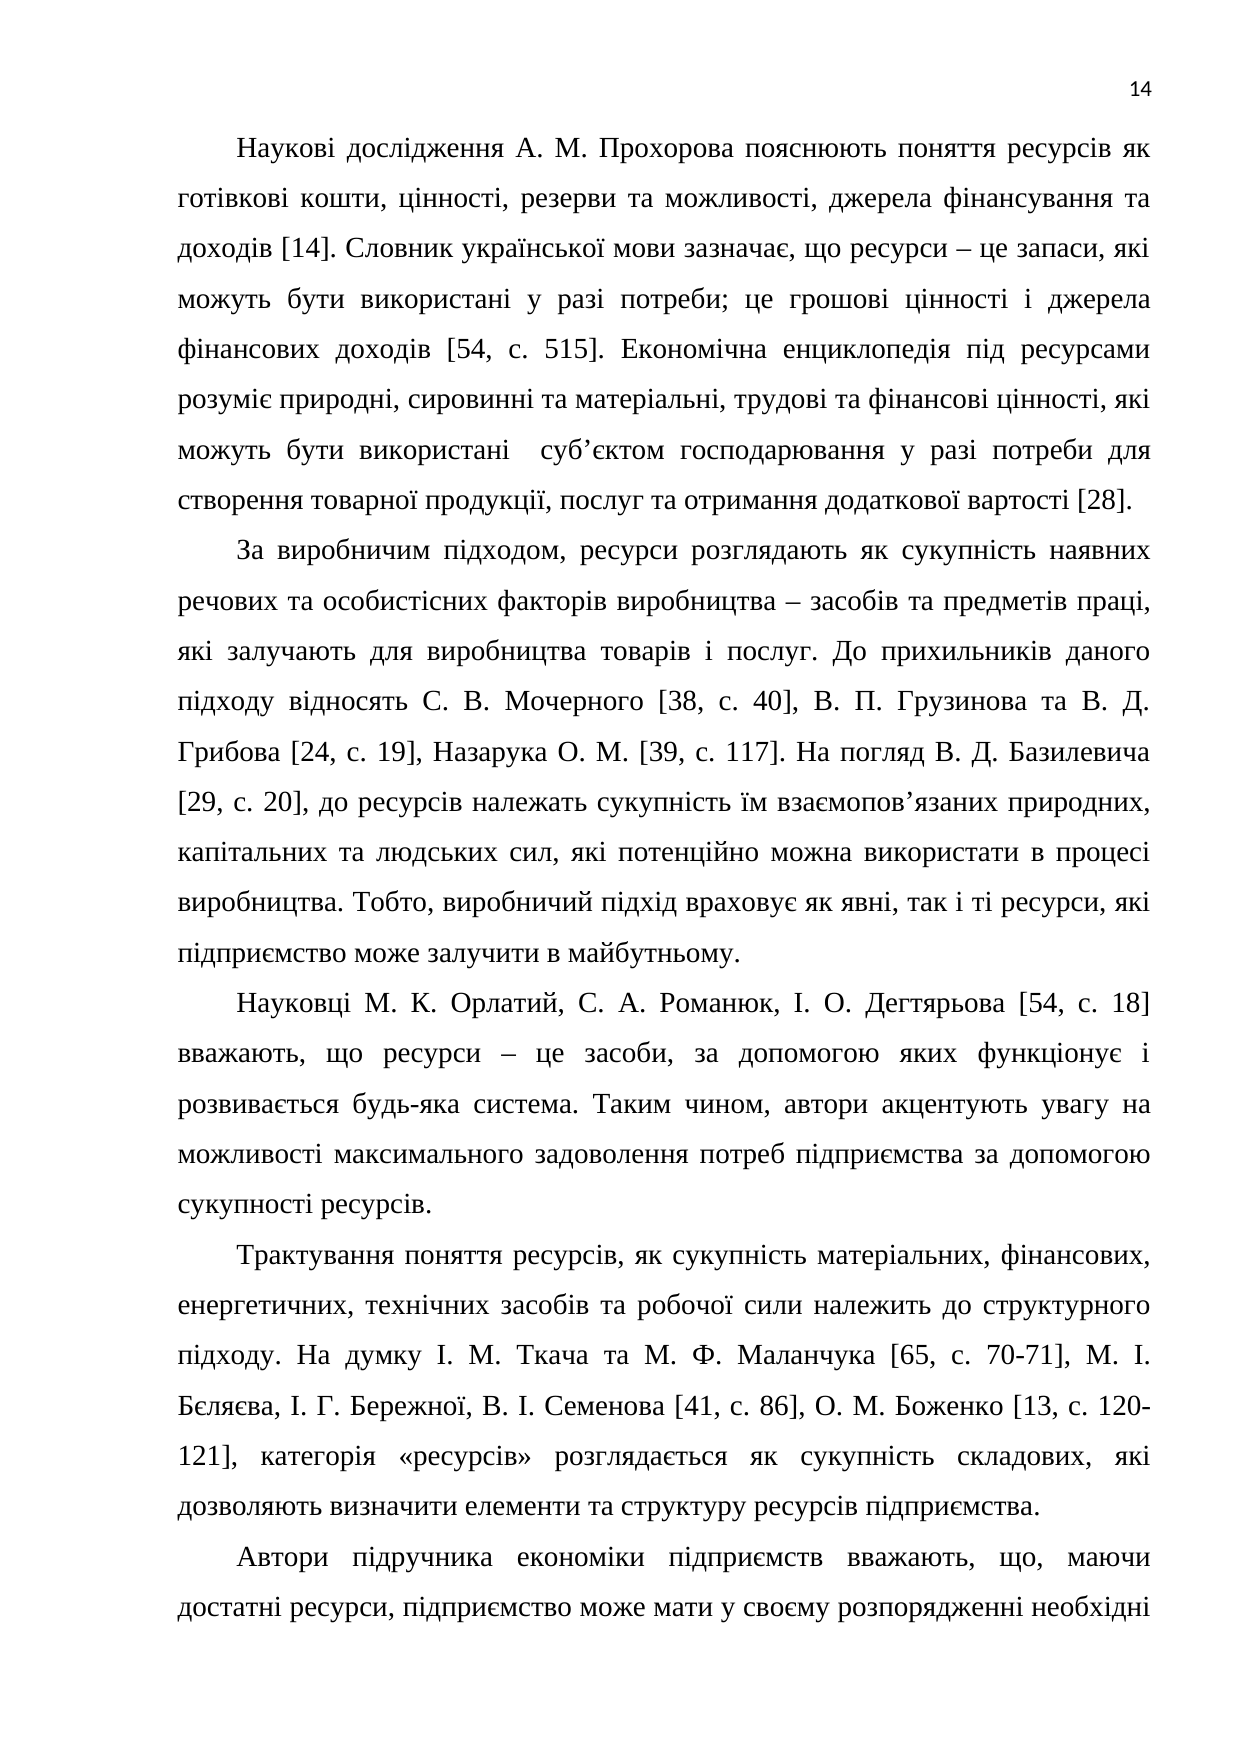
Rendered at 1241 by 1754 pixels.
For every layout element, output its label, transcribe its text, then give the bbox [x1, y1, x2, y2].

text Науковці М. К. Орлатий, С. А. Романюк, І. О. Дегтярьова [54, c. 18] вважають, що ресурси – це засоби, за допомогою яких функціонує і розвивається будь-яка система. Таким чином, автори акцентують увагу на можливості максимального задоволення потреб підприємства за допомогою сукупності ресурсів. [177, 985, 1152, 1220]
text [177, 1539, 1152, 1622]
text Наукові дослідження А. М. Прохорова пояснюють поняття ресурсів як готівкові кошти, цінності, резерви та можливості, джерела фінансування та доходів [14]. Словник української мови зазначає, що ресурси – це запаси, які можуть бути використані у разі потреби; це грошові цінності і джерела фінансових доходів [54, с. 515]. Економічна енциклопедія під ресурсами розуміє природні, сировинні та матеріальні, трудові та фінансові цінності, які можуть бути використані суб’єктом господарювання у разі потреби для створення товарної продукції, послуг та отримання додаткової вартості [28]. [177, 130, 1152, 516]
text Трактування поняття ресурсів, як сукупність матеріальних, фінансових, енергетичних, технічних засобів та робочої сили належить до структурного підходу. На думку І. М. Ткача та М. Ф. Маланчука [65, с. 70-71], М. І. Бєляєва, І. Г. Бережної, В. І. Семенова [41, с. 86], О. М. Боженко [13, с. 120-121], категорія «ресурсів» розглядається як сукупність складових, які дозволяють визначити елементи та структуру ресурсів підприємства. [177, 1237, 1152, 1522]
text За виробничим підходом, ресурси розглядають як сукупність наявних речових та особистісних факторів виробництва – засобів та предметів праці, які залучають для виробництва товарів і послуг. До прихильників даного підходу відносять С. В. Мочерного [38, с. 40], В. П. Грузинова та В. Д. Грибова [24, с. 19], Назарука О. М. [39, с. 117]. На погляд В. Д. Базилевича [29, с. 20], до ресурсів належать сукупність їм взаємопов’язаних природних, капітальних та людських сил, які потенційно можна використати в процесі виробництва. Тобто, виробничий підхід враховує як явні, так і ті ресурси, які підприємство може залучити в майбутньому. [177, 532, 1152, 968]
